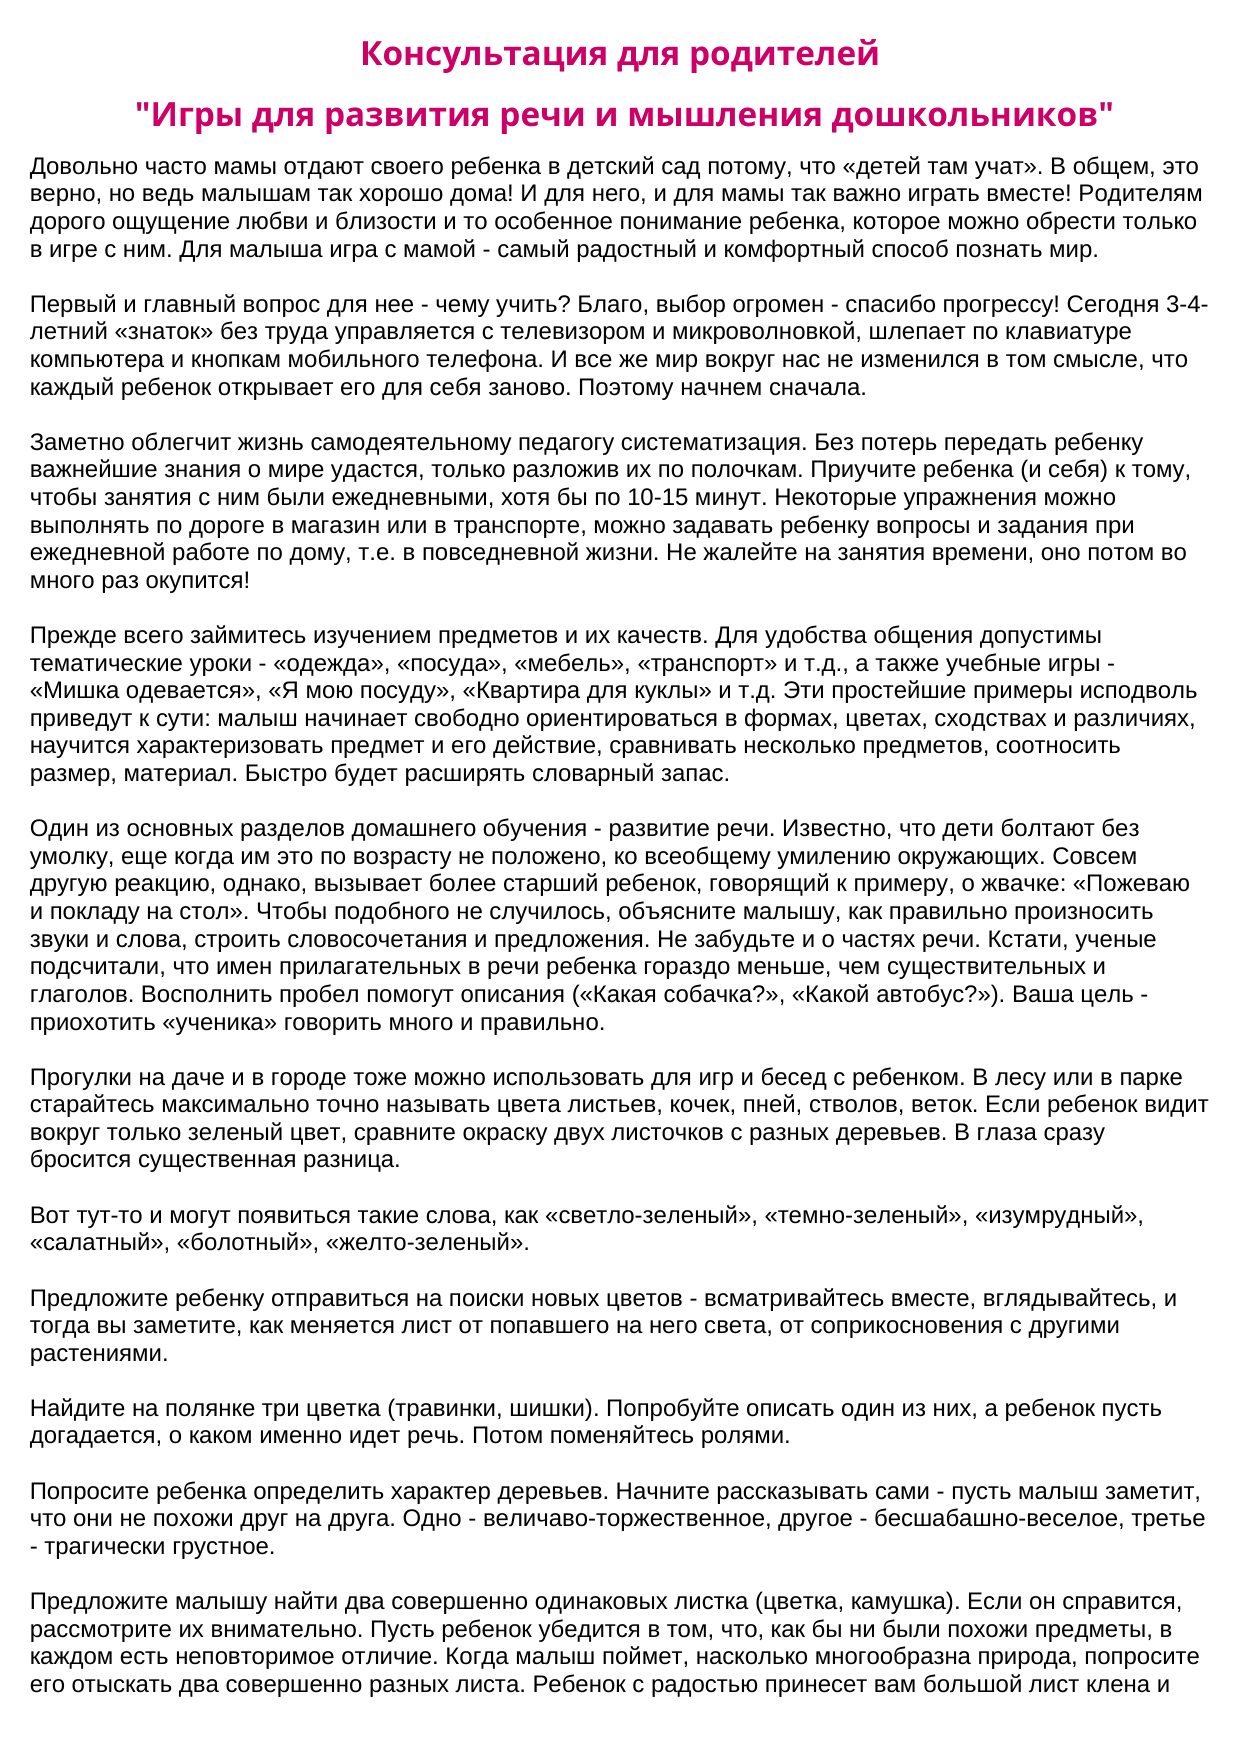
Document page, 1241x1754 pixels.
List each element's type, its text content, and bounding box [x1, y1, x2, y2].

text Консультация для родителей [29, 29, 1211, 75]
text "Игры для развития речи и мышления дошкольников" [29, 91, 1211, 136]
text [29, 152, 1211, 1697]
